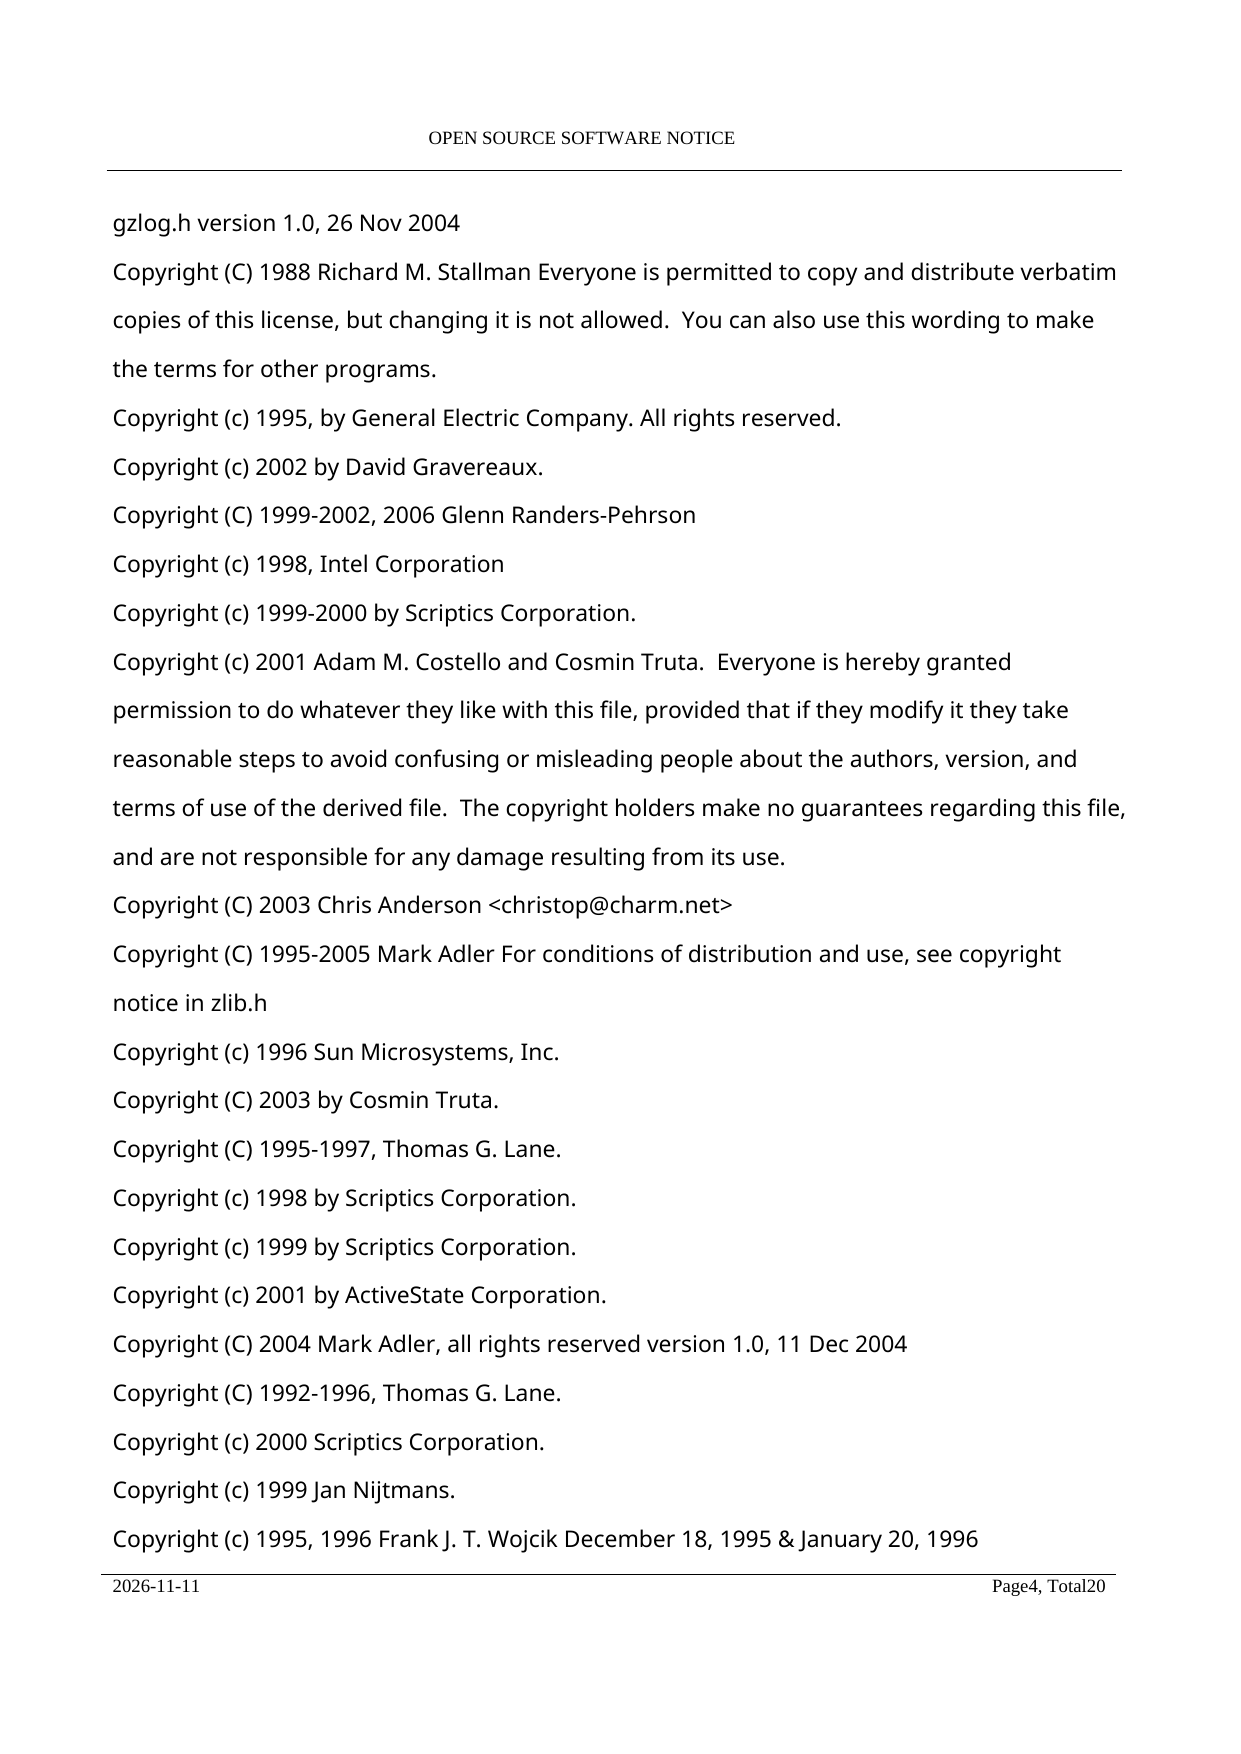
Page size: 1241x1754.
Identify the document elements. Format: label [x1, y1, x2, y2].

text [112, 206, 1128, 1555]
